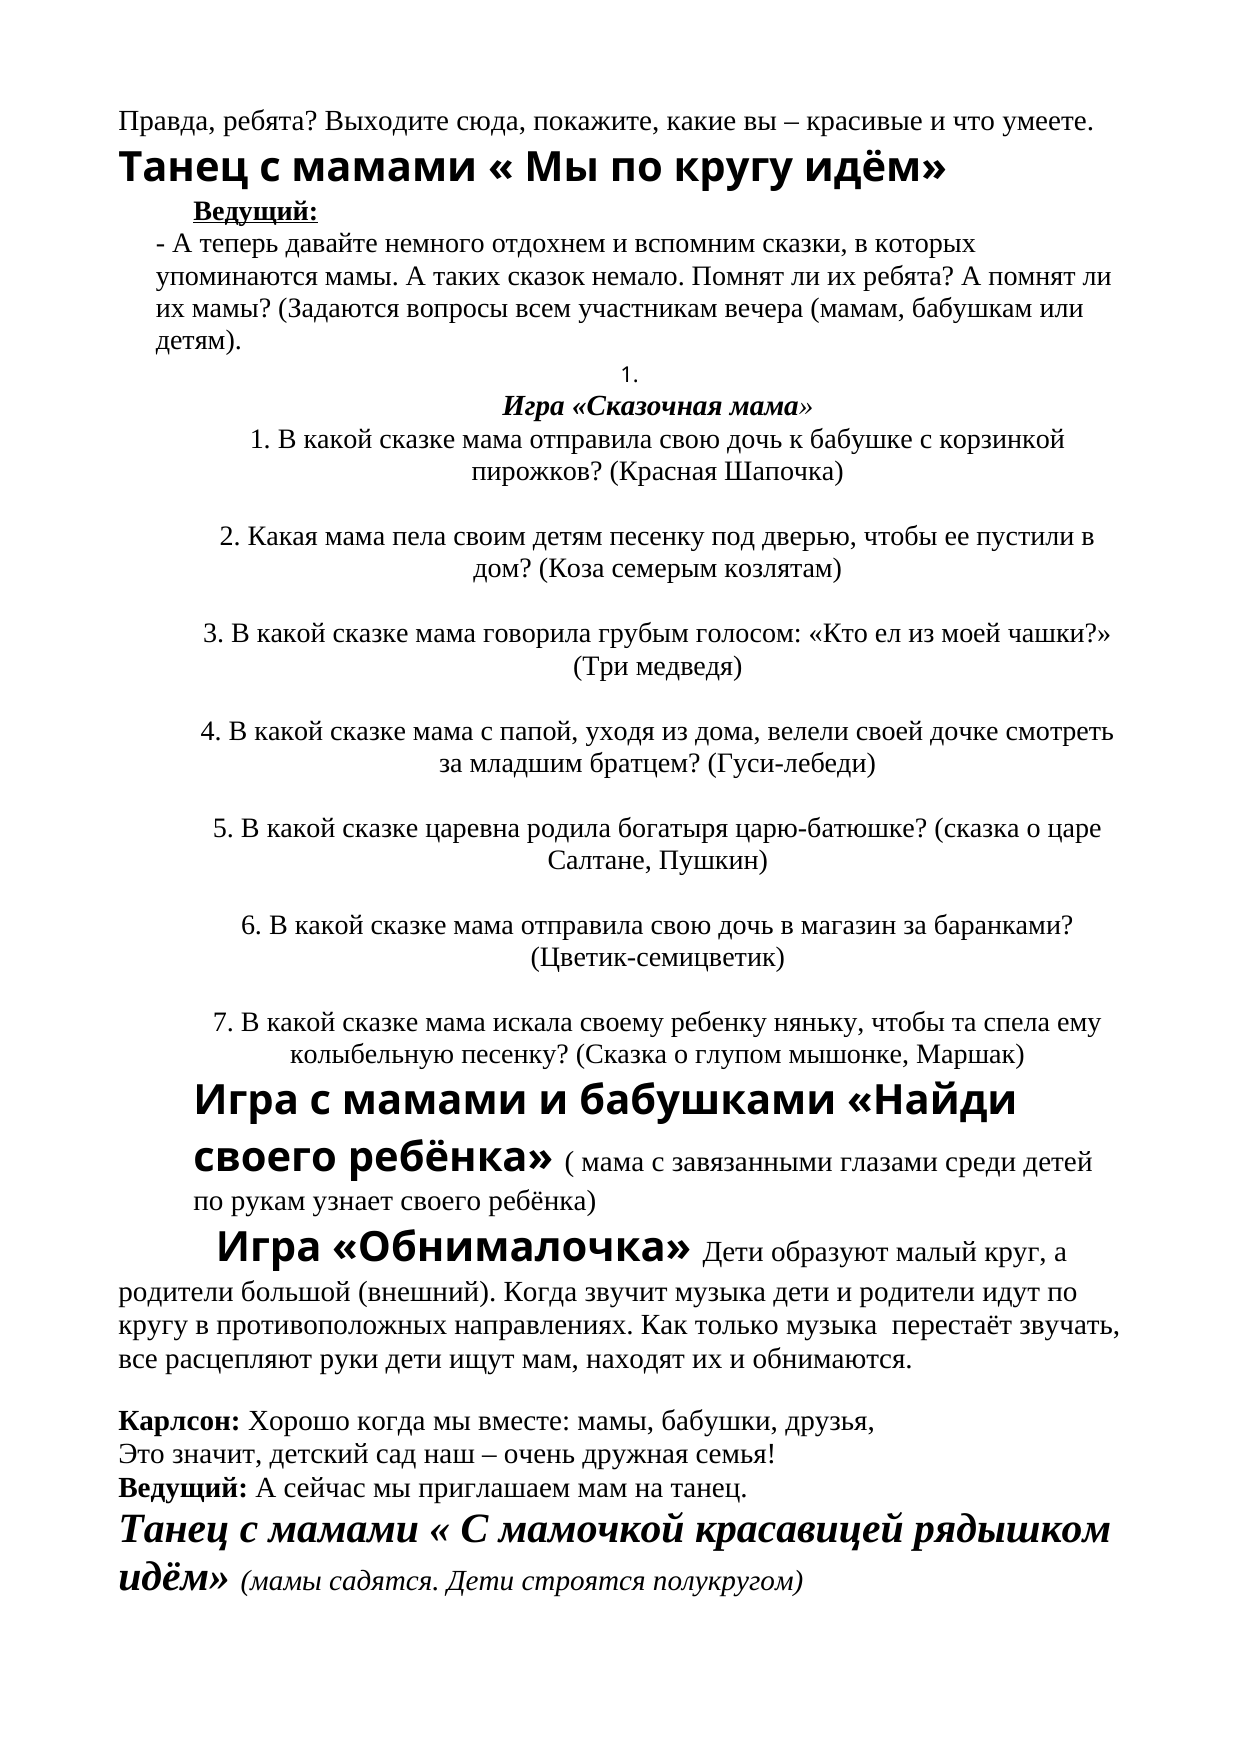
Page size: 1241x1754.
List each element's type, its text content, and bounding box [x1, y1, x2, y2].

text Ведущий: А сейчас мы приглашаем мам на танец. [118, 1470, 1122, 1504]
text Игра «Обнималочка» Дети образуют малый круг, а родители большой (внешний). Когда звучит музыка дети и родители идут по кругу в противоположных направлениях. Как только музыка перестаёт звучать, все расцепляют руки дети ищут мам, находят их и обнимаются. [118, 1217, 1122, 1374]
text своего ребёнка» ( мама с завязанными глазами среди детей по рукам узнает своего ребёнка) [193, 1127, 1122, 1217]
list Ведущий: [193, 194, 1122, 226]
text - А теперь давайте немного отдохнем и вспомним сказки, в которых упоминаются мамы. А таких сказок немало. Помнят ли их ребята? А помнят ли их мамы? (Задаются вопросы всем участникам вечера (мамам, бабушкам или детям). [156, 226, 1122, 356]
text Танец с мамами « Мы по кругу идём» [118, 137, 1122, 194]
text Это значит, детский сад наш – очень дружная семья! [118, 1437, 1122, 1470]
text Карлсон: Хорошо когда мы вместе: мамы, бабушки, друзья, [118, 1403, 1122, 1437]
list Игра «Сказочная мама» 1. В какой сказке мама отправила свою дочь к бабушке с корзинкой пирожков? (Красная Шапочка) 2. Какая мама пела своим детям песенку под дверью, чтобы ее пустили в дом? (Коза семерым козлятам) 3. В какой сказке мама говорила грубым голосом: «Кто ел из моей чашки?» (Три медведя) 4. В какой сказке мама с папой, уходя из дома, велели своей дочке смотреть за младшим братцем? (Гуси-лебеди) 5. В какой сказке царевна родила богатыря царю-батюшке? (сказка о царе Салтане, Пушкин) 6. В какой сказке мама отправила свою дочь в магазин за баранками? (Цветик-семицветик) 7. В какой сказке мама искала своему ребенку няньку, чтобы та спела ему колыбельную песенку? (Сказка о глупом мышонке, Маршак) [156, 356, 1122, 1070]
text Танец с мамами « С мамочкой красавицей рядышком идём» (мамы садятся. Дети строятся полукругом) [118, 1504, 1122, 1599]
text Игра с мамами и бабушками «Найди [193, 1070, 1122, 1127]
text Правда, ребята? Выходите сюда, покажите, какие вы – красивые и что умеете. [118, 103, 1122, 137]
